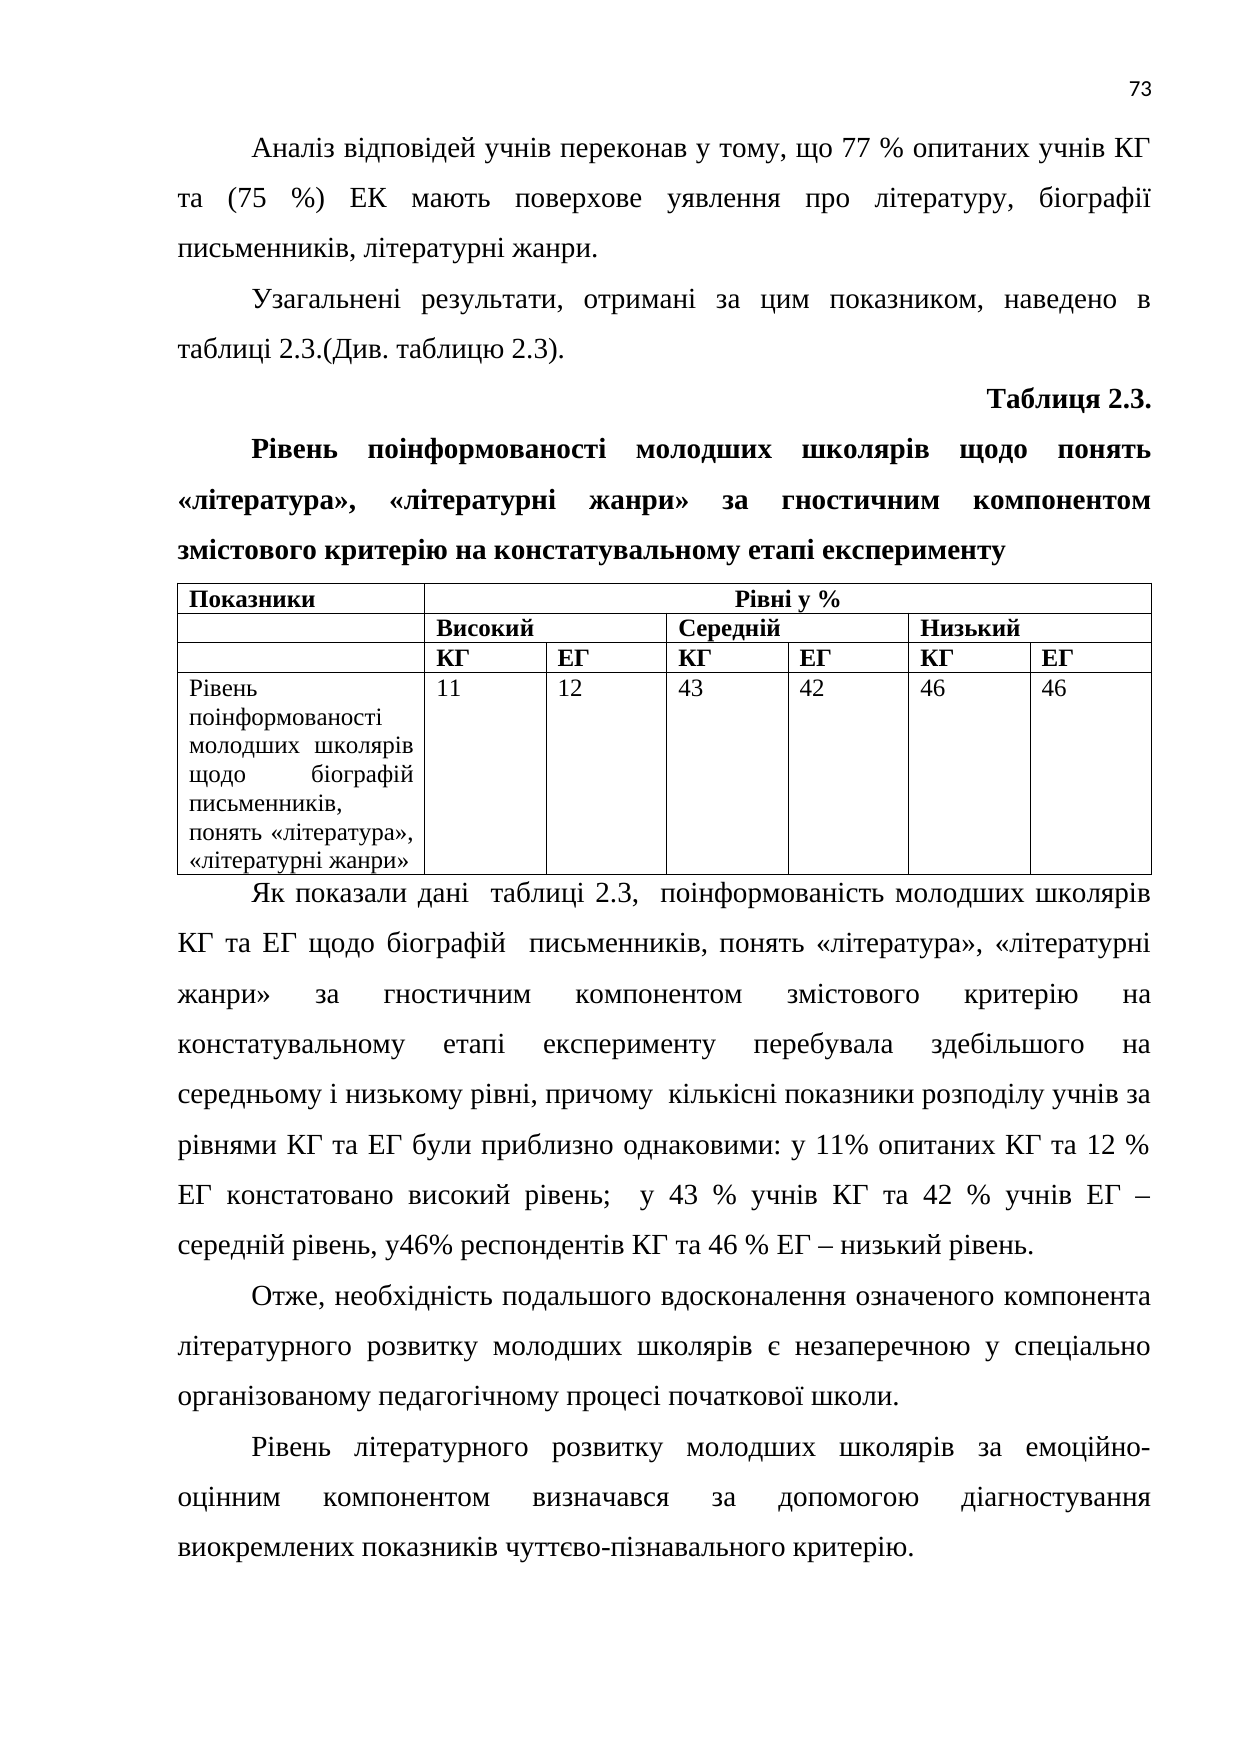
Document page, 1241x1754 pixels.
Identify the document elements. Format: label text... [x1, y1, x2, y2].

table_cell КГ [667, 643, 788, 672]
table_cell [178, 643, 424, 672]
table_cell 43 [667, 673, 788, 874]
table_cell Високий [425, 614, 666, 642]
table_cell КГ [909, 643, 1030, 672]
text Таблиця 2.3. [177, 381, 1152, 415]
table_cell КГ [425, 643, 546, 672]
table_cell Низький [909, 614, 1151, 642]
text Як показали дані таблиці 2.3, поінформованість молодших школярів КГ та ЕГ щодо біографій письменників, понять «література», «літературні жанри» за гностичним компонентом змістового критерію на констатувальному етапі експерименту перебувала здебільшого на середньому і низькому рівні, причому кількісні показники розподілу учнів за рівнями КГ та ЕГ були приблизно однаковими: у 11% опитаних КГ та 12 % ЕГ констатовано високий рівень; у 43 % учнів КГ та 42 % учнів ЕГ – середній рівень, у46% респондентів КГ та 46 % ЕГ – низький рівень. [177, 875, 1152, 1261]
table_cell [178, 614, 424, 642]
table_cell Рівень поінформованості молодших школярів щодо біографій письменників, понять «література», «літературні жанри» [178, 673, 424, 874]
text Рівень літературного розвитку молодших школярів за емоційно-оцінним компонентом визначався за допомогою діагностування виокремлених показників чуттєво-пізнавального критерію. [177, 1429, 1152, 1563]
table_cell 12 [547, 673, 666, 874]
text Отже, необхідність подальшого вдосконалення означеного компонента літературного розвитку молодших школярів є незаперечною у спеціально організованому педагогічному процесі початкової школи. [177, 1278, 1152, 1412]
table_cell 46 [1031, 673, 1151, 874]
table_header Рівні у % [425, 584, 1151, 612]
text Рівень поінформованості молодших школярів щодо понять «література», «літературні жанри» за гностичним компонентом змістового критерію на констатувальному етапі експерименту [177, 432, 1152, 566]
table_cell 46 [909, 673, 1030, 874]
table_cell ЕГ [1031, 643, 1151, 672]
table_cell 11 [425, 673, 546, 874]
table_cell ЕГ [789, 643, 908, 672]
table_cell 42 [789, 673, 908, 874]
table_cell Середній [667, 614, 908, 642]
table_cell ЕГ [547, 643, 666, 672]
table_header Показники [178, 584, 424, 612]
text Узагальнені результати, отримані за цим показником, наведено в таблиці 2.3.(Див. таблицю 2.3). [177, 281, 1152, 364]
text Аналіз відповідей учнів переконав у тому, що 77 % опитаних учнів КГ та (75 %) ЕК мають поверхове уявлення про літературу, біографії письменників, літературні жанри. [177, 130, 1152, 264]
